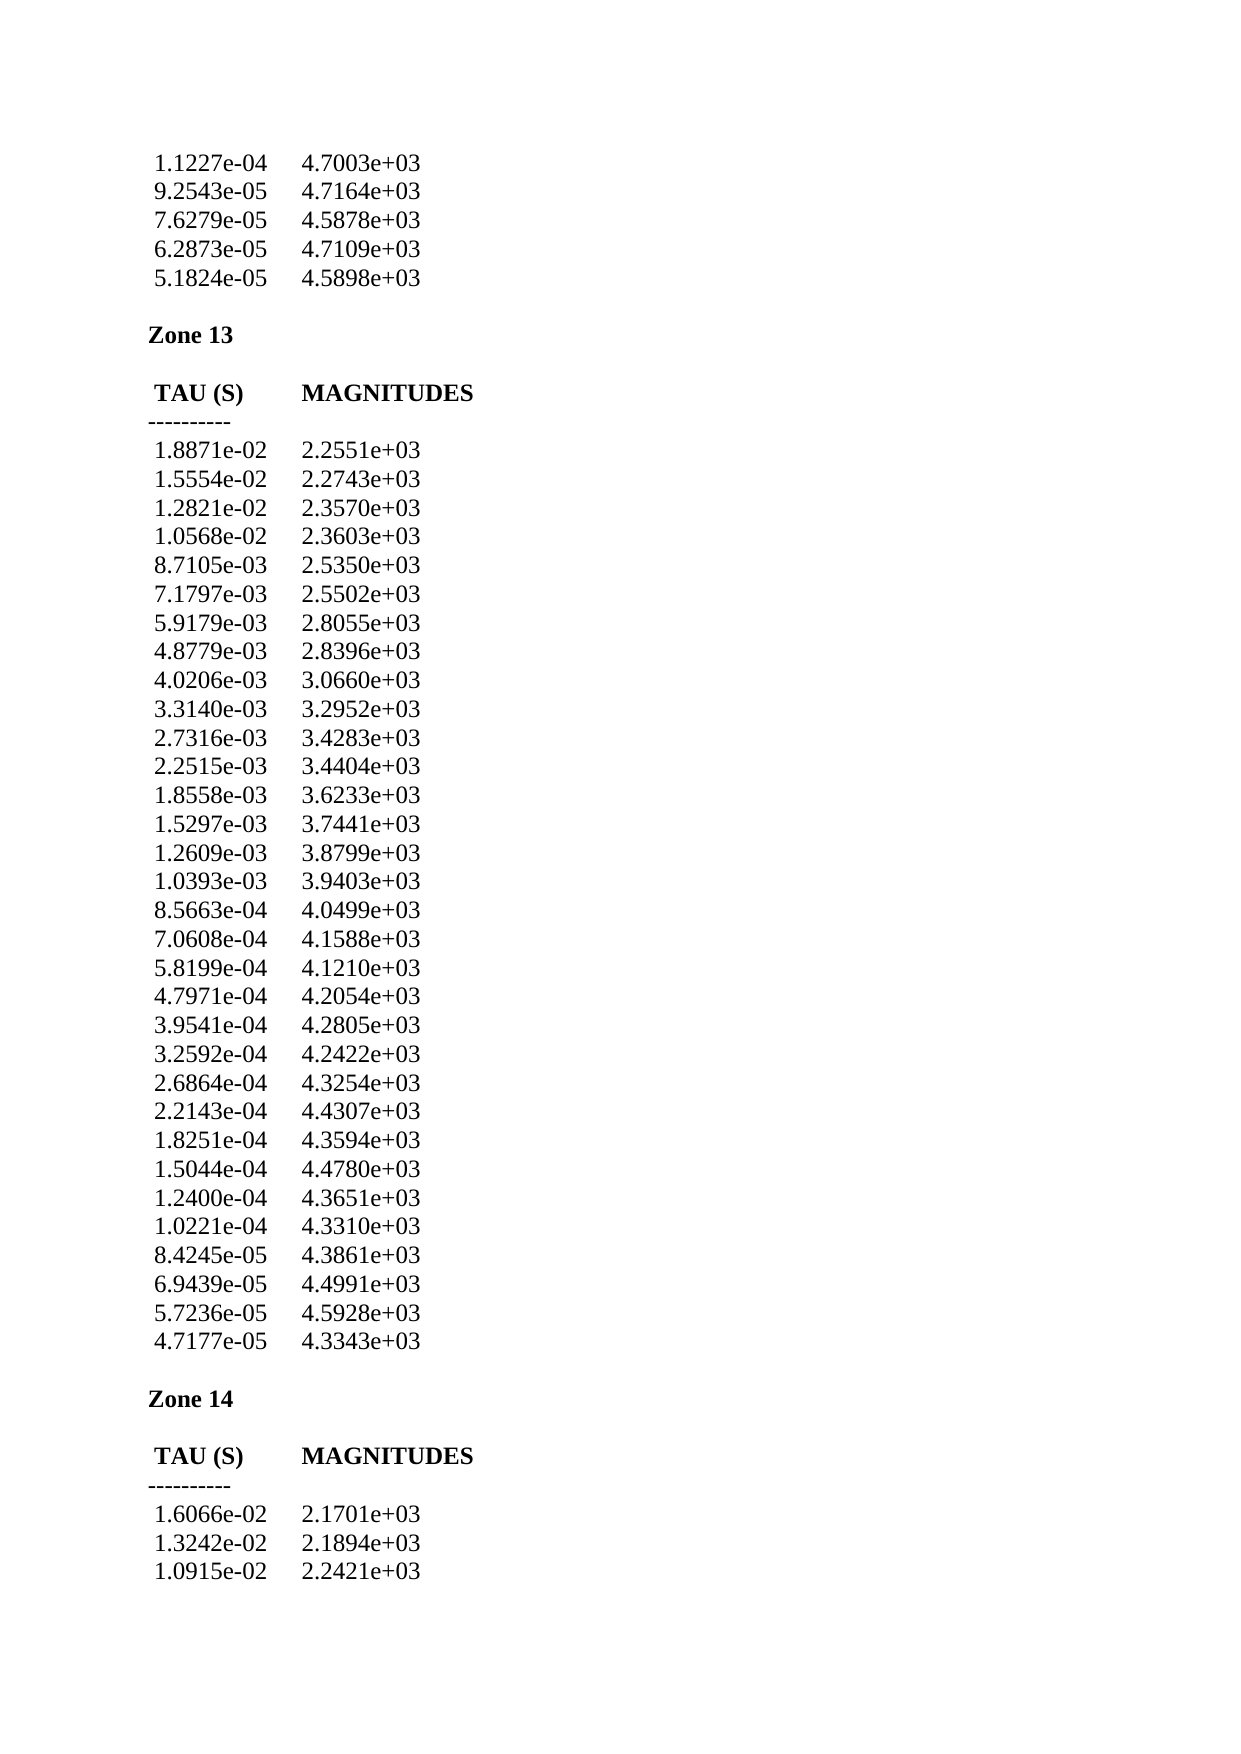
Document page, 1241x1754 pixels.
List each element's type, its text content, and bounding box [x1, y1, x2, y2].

text 1.5044e-04 4.4780e+03 [148, 1154, 1093, 1183]
text 6.9439e-05 4.4991e+03 [148, 1269, 1093, 1298]
text 4.8779e-03 2.8396e+03 [148, 636, 1093, 665]
text 5.1824e-05 4.5898e+03 [148, 263, 1093, 291]
text 4.0206e-03 3.0660e+03 [148, 665, 1093, 694]
text 5.8199e-04 4.1210e+03 [148, 953, 1093, 981]
text 4.7177e-05 4.3343e+03 [148, 1326, 1093, 1355]
text 1.0568e-02 2.3603e+03 [148, 521, 1093, 550]
text 3.3140e-03 3.2952e+03 [148, 694, 1093, 723]
text 8.5663e-04 4.0499e+03 [148, 895, 1093, 924]
text Zone 13 [148, 320, 1093, 349]
text 2.7316e-03 3.4283e+03 [148, 723, 1093, 751]
text 8.7105e-03 2.5350e+03 [148, 550, 1093, 579]
text 3.2592e-04 4.2422e+03 [148, 1039, 1093, 1068]
text 1.8251e-04 4.3594e+03 [148, 1125, 1093, 1154]
text 1.1227e-04 4.7003e+03 [148, 148, 1093, 176]
text 3.9541e-04 4.2805e+03 [148, 1010, 1093, 1039]
text 9.2543e-05 4.7164e+03 [148, 176, 1093, 205]
text 1.2400e-04 4.3651e+03 [148, 1183, 1093, 1211]
text 1.0915e-02 2.2421e+03 [148, 1556, 1093, 1585]
text 1.0393e-03 3.9403e+03 [148, 866, 1093, 895]
text TAU (S) MAGNITUDES [148, 1441, 1093, 1470]
text ---------- [148, 1470, 1093, 1499]
text 7.6279e-05 4.5878e+03 [148, 205, 1093, 234]
text 5.7236e-05 4.5928e+03 [148, 1298, 1093, 1326]
text 1.2821e-02 2.3570e+03 [148, 493, 1093, 521]
text 2.2515e-03 3.4404e+03 [148, 751, 1093, 780]
text Zone 14 [148, 1384, 1093, 1413]
text 4.7971e-04 4.2054e+03 [148, 981, 1093, 1010]
text TAU (S) MAGNITUDES [148, 378, 1093, 406]
text 2.6864e-04 4.3254e+03 [148, 1068, 1093, 1096]
text 1.2609e-03 3.8799e+03 [148, 838, 1093, 866]
text 1.0221e-04 4.3310e+03 [148, 1211, 1093, 1240]
text 1.8871e-02 2.2551e+03 [148, 435, 1093, 464]
text 1.5297e-03 3.7441e+03 [148, 809, 1093, 838]
text 6.2873e-05 4.7109e+03 [148, 234, 1093, 263]
text 1.5554e-02 2.2743e+03 [148, 464, 1093, 493]
text 1.3242e-02 2.1894e+03 [148, 1528, 1093, 1556]
text 8.4245e-05 4.3861e+03 [148, 1240, 1093, 1269]
text 1.6066e-02 2.1701e+03 [148, 1499, 1093, 1528]
text ---------- [148, 406, 1093, 435]
text 7.1797e-03 2.5502e+03 [148, 579, 1093, 608]
text 1.8558e-03 3.6233e+03 [148, 780, 1093, 809]
text 7.0608e-04 4.1588e+03 [148, 924, 1093, 953]
text 5.9179e-03 2.8055e+03 [148, 608, 1093, 636]
text 2.2143e-04 4.4307e+03 [148, 1096, 1093, 1125]
